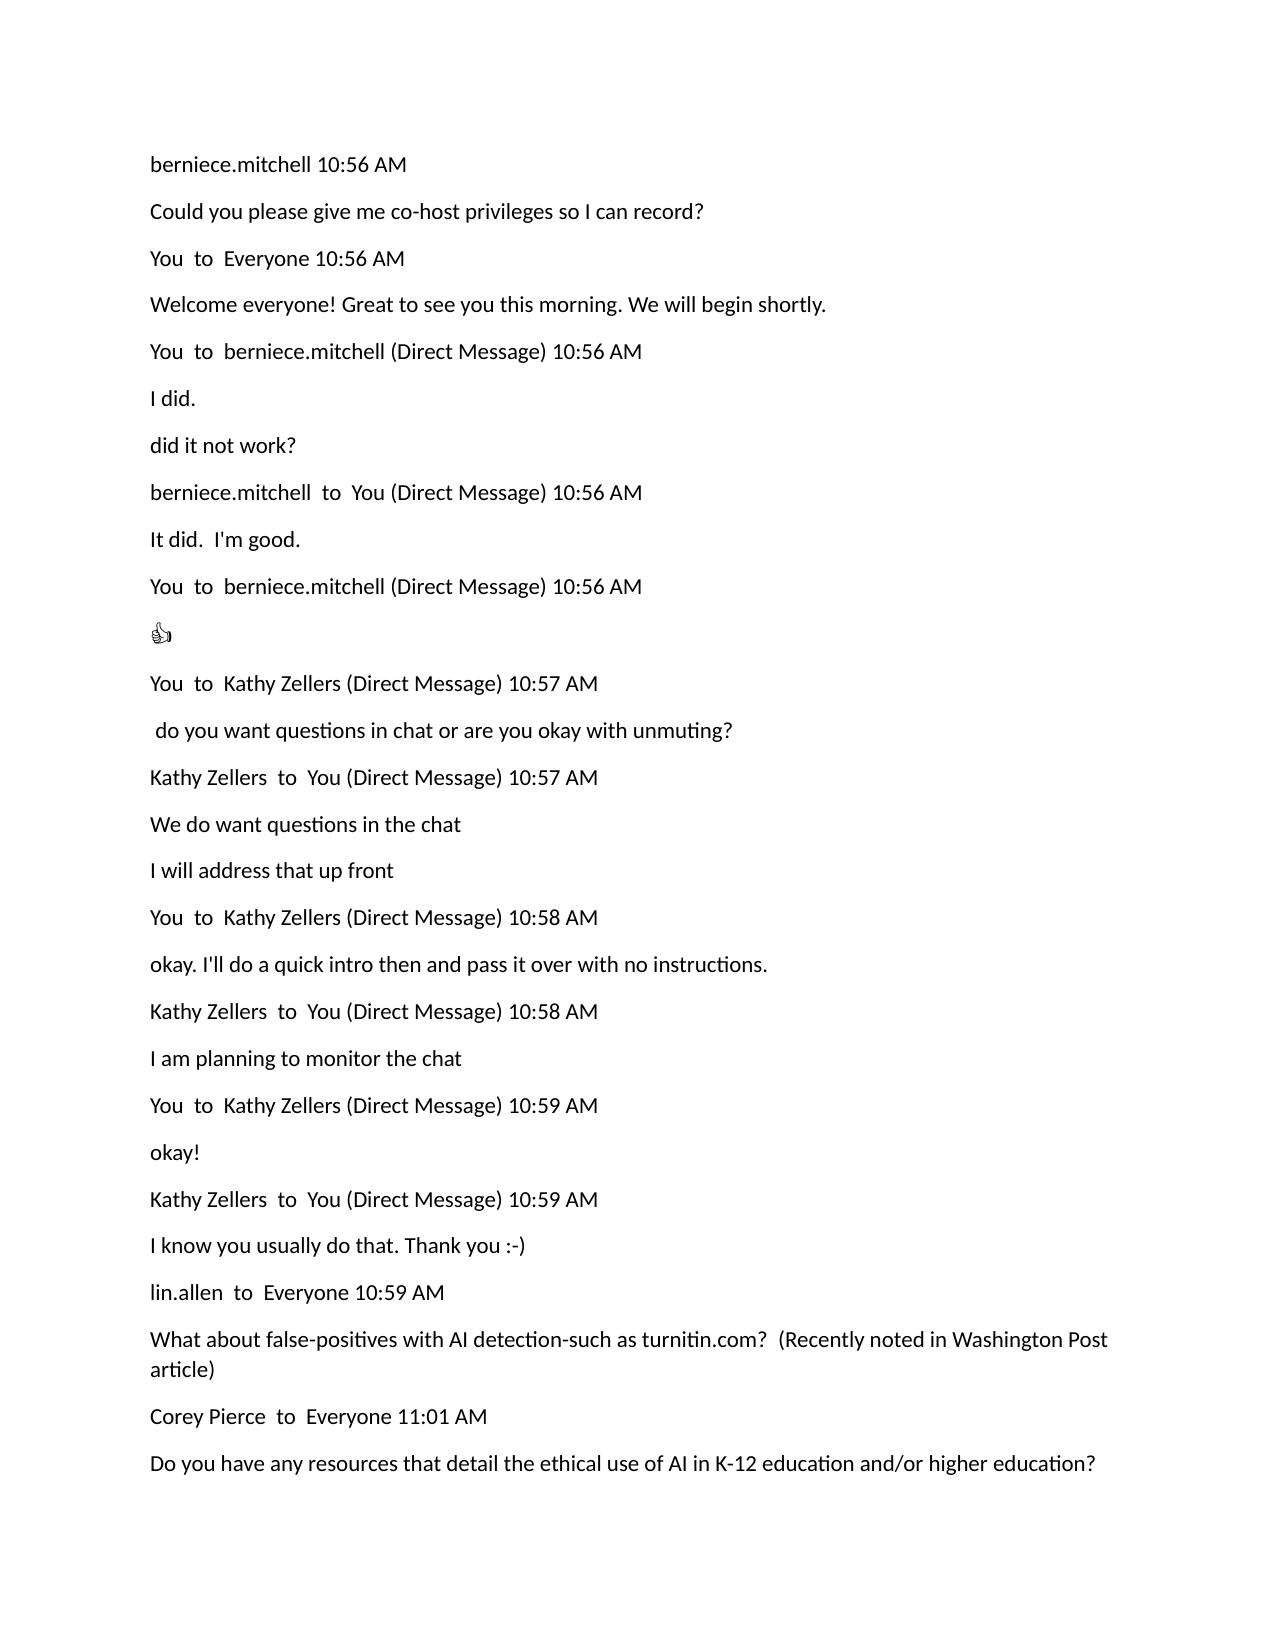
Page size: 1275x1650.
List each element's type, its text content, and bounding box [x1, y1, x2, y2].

text You to berniece.mitchell (Direct Message) 10:56 AM [150, 572, 1125, 600]
text Welcome everyone! Great to see you this morning. We will begin shortly. [150, 291, 1125, 319]
text You to Kathy Zellers (Direct Message) 10:58 AM [150, 903, 1125, 932]
text I did. [150, 384, 1125, 412]
text lin.allen to Everyone 10:59 AM [150, 1278, 1125, 1307]
text did it not work? [150, 431, 1125, 459]
text Could you please give me co-host privileges so I can record? [150, 197, 1125, 225]
text berniece.mitchell 10:56 AM [150, 150, 1125, 178]
text Corey Pierce to Everyone 11:01 AM [150, 1402, 1125, 1431]
text Kathy Zellers to You (Direct Message) 10:58 AM [150, 997, 1125, 1025]
text I will address that up front [150, 857, 1125, 885]
text Kathy Zellers to You (Direct Message) 10:57 AM [150, 763, 1125, 791]
text We do want questions in the chat [150, 810, 1125, 838]
text It did. I'm good. [150, 525, 1125, 553]
text okay. I'll do a quick intro then and pass it over with no instructions. [150, 950, 1125, 978]
text I know you usually do that. Thank you :-) [150, 1232, 1125, 1260]
text okay! [150, 1138, 1125, 1166]
text You to Kathy Zellers (Direct Message) 10:59 AM [150, 1091, 1125, 1119]
text You to Kathy Zellers (Direct Message) 10:57 AM [150, 669, 1125, 697]
text Do you have any resources that detail the ethical use of AI in K-12 education and/or higher education? [150, 1449, 1125, 1477]
text You to berniece.mitchell (Direct Message) 10:56 AM [150, 337, 1125, 366]
text berniece.mitchell to You (Direct Message) 10:56 AM [150, 478, 1125, 506]
text Kathy Zellers to You (Direct Message) 10:59 AM [150, 1185, 1125, 1213]
text do you want questions in chat or are you okay with unmuting? [150, 716, 1125, 744]
text I am planning to monitor the chat [150, 1044, 1125, 1072]
text What about false-positives with AI detection-such as turnitin.com? (Recently noted in Washington Post article) [150, 1325, 1125, 1384]
text You to Everyone 10:56 AM [150, 244, 1125, 272]
text 👍🏻 [150, 619, 1125, 650]
